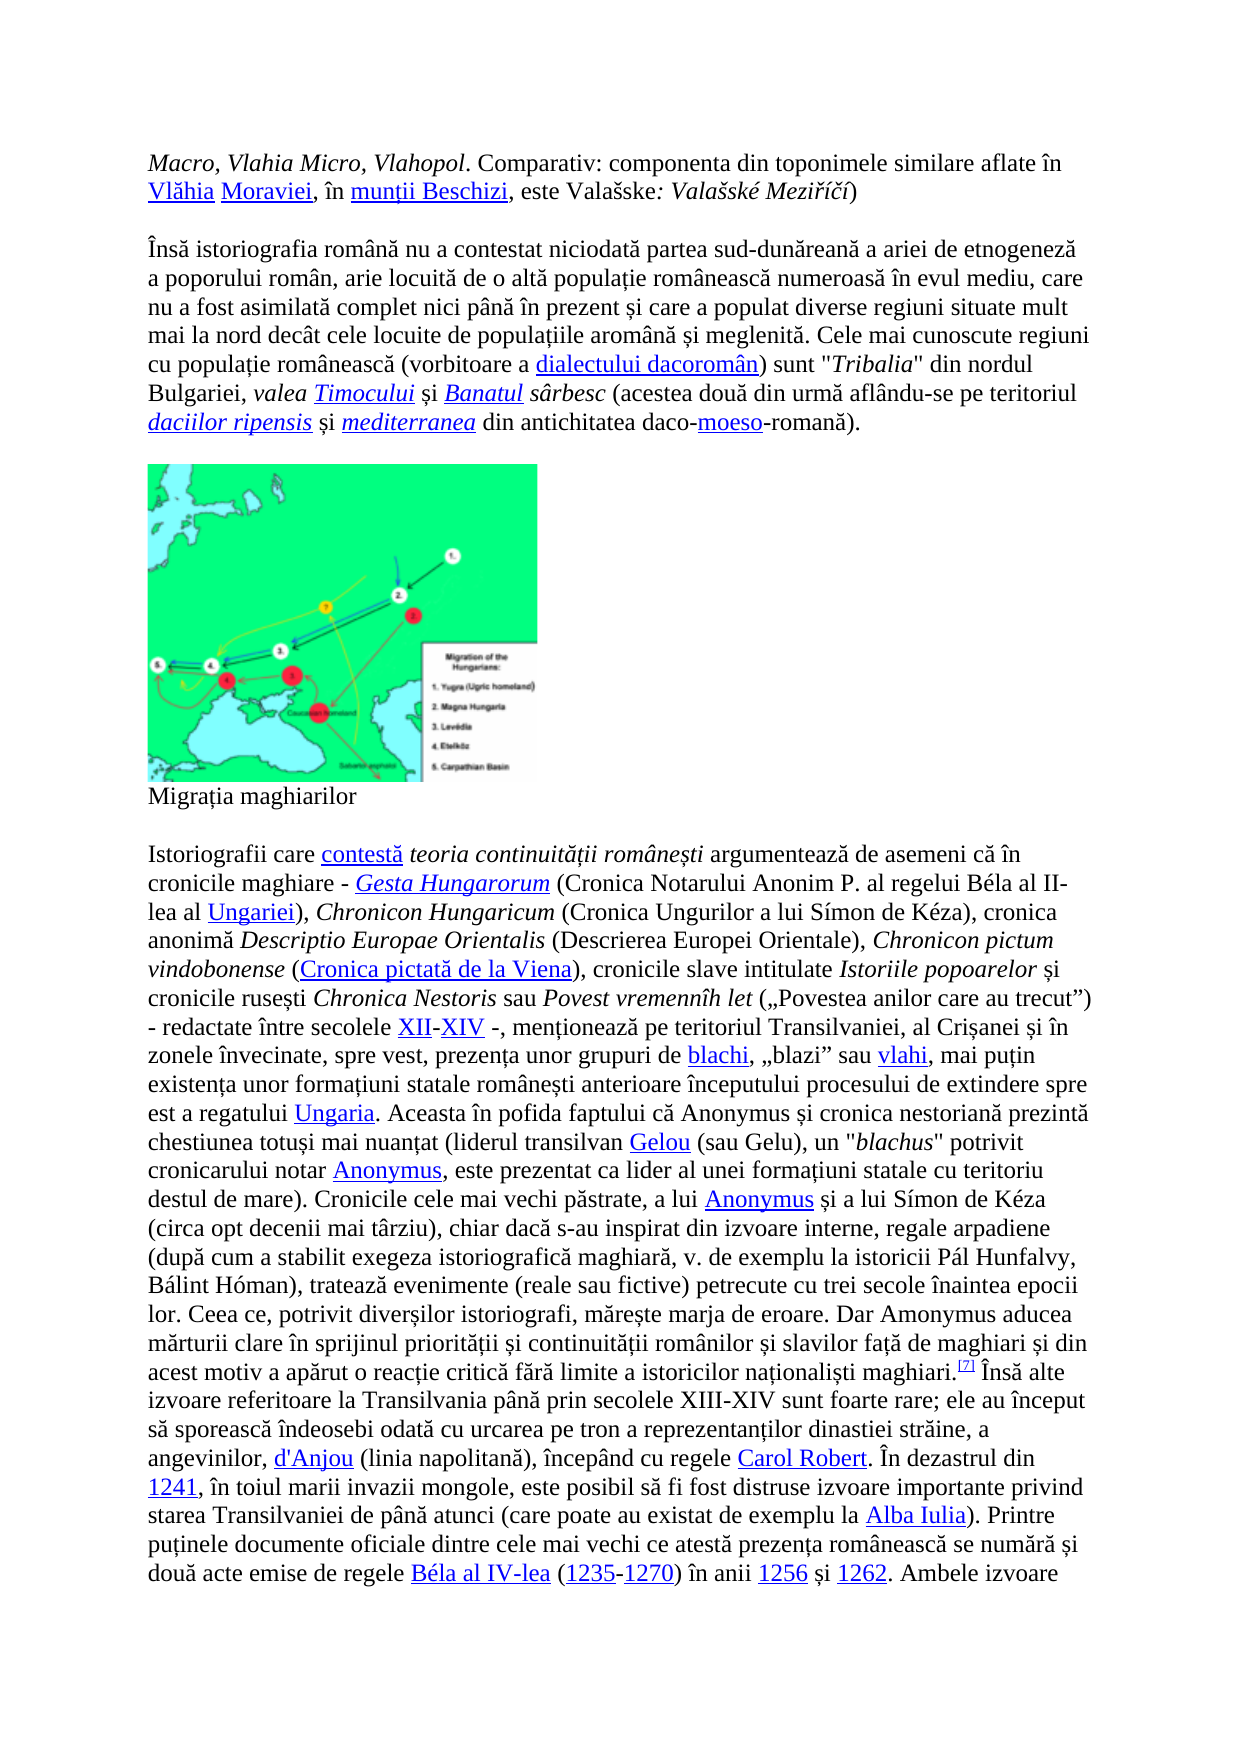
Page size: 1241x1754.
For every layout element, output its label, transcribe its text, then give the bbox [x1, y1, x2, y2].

text Migrația maghiarilor [148, 781, 1093, 810]
text Însă istoriografia română nu a contestat niciodată partea sud-dunăreană a ariei de etnogeneză a poporului român, arie locuită de o altă populație românească numeroasă în evul mediu, care nu a fost asimilată complet nici până în prezent și care a populat diverse regiuni situate mult mai la nord decât cele locuite de populațiile aromână și meglenită. Cele mai cunoscute regiuni cu populație românească (vorbitoare a dialectului dacoromân) sunt "Tribalia" din nordul Bulgariei, valea Timocului și Banatul sârbesc (acestea două din urmă aflându-se pe teritoriul daciilor ripensis și mediterranea din antichitatea daco-moeso-romană). [148, 234, 1093, 436]
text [148, 148, 1093, 205]
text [148, 839, 1093, 1587]
picture [147, 464, 538, 782]
